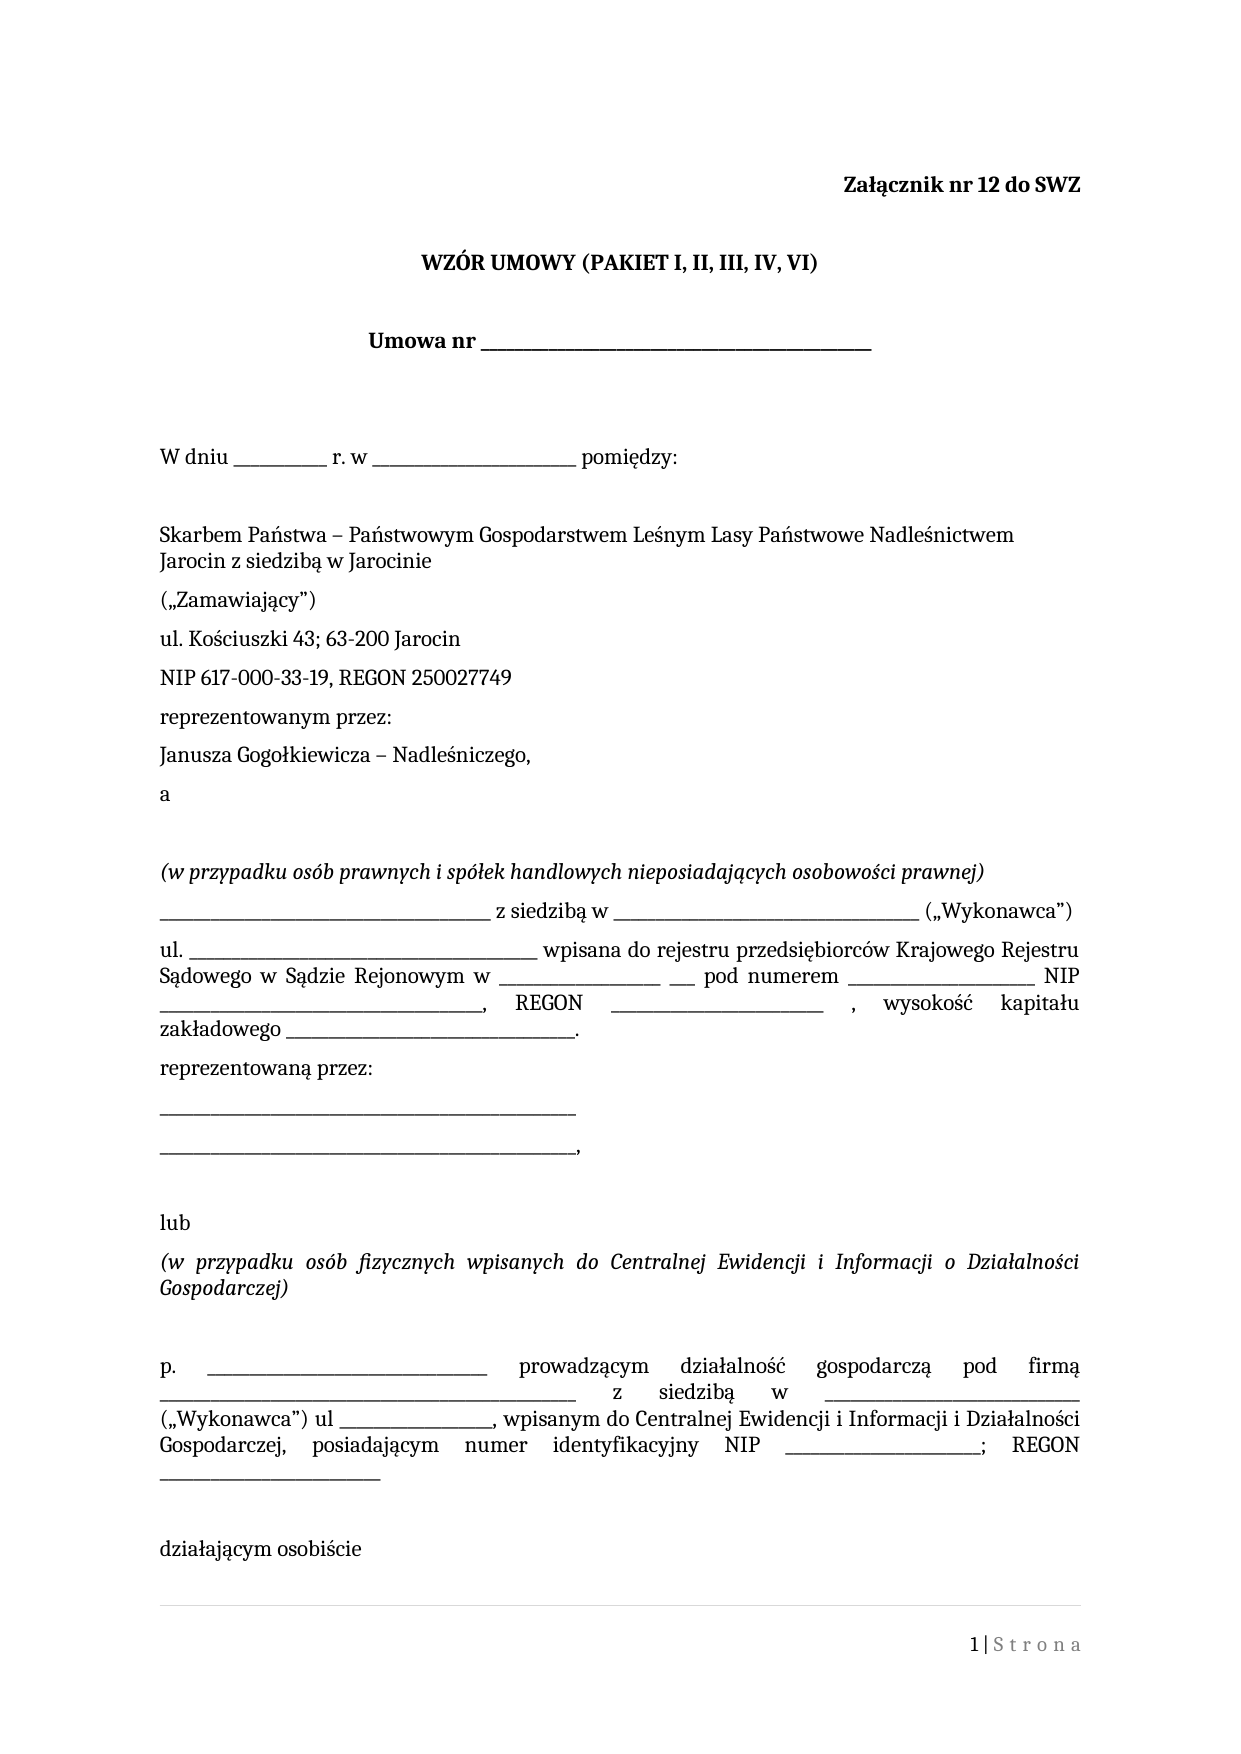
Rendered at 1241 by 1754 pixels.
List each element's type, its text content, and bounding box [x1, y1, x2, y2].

text ul. Kościuszki 43; 63-200 Jarocin [159, 626, 1081, 652]
text a [159, 781, 1081, 807]
text _________________________________________________ [159, 1093, 1081, 1120]
text (w przypadku osób fizycznych wpisanych do Centralnej Ewidencji i Informacji o Działalności Gospodarczej) [159, 1249, 1081, 1301]
text Umowa nr ______________________________________________ [159, 327, 1081, 354]
text działającym osobiście [159, 1536, 1081, 1562]
text reprezentowanym przez: [159, 703, 1081, 730]
text ul. _________________________________________ wpisana do rejestru przedsiębiorców Krajowego Rejestru Sądowego w Sądzie Rejonowym w ___________________ ___ pod numerem ______________________ NIP ______________________________________, REGON _________________________ , wysokość kapitału zakładowego __________________________________. [159, 937, 1081, 1042]
text _______________________________________ z siedzibą w ____________________________________ („Wykonawca”) [159, 898, 1081, 924]
text p. _________________________________ prowadzącym działalność gospodarczą pod firmą _________________________________________________ z siedzibą w ______________________________ („Wykonawca”) ul __________________, wpisanym do Centralnej Ewidencji i Informacji i Działalności Gospodarczej, posiadającym numer identyfikacyjny NIP _______________________; REGON __________________________ [159, 1353, 1081, 1484]
text lub [159, 1210, 1081, 1236]
text Załącznik nr 12 do SWZ [159, 172, 1081, 198]
text WZÓR UMOWY (PAKIET I, II, III, IV, VI) [159, 250, 1081, 276]
text _________________________________________________, [159, 1132, 1081, 1158]
text Janusza Gogołkiewicza – Nadleśniczego, [159, 742, 1081, 769]
text Skarbem Państwa – Państwowym Gospodarstwem Leśnym Lasy Państwowe Nadleśnictwem Jarocin z siedzibą w Jarocinie [159, 522, 1081, 574]
text W dniu ___________ r. w ________________________ pomiędzy: [159, 444, 1081, 470]
text („Zamawiający”) [159, 587, 1081, 613]
text NIP 617-000-33-19, REGON 250027749 [159, 664, 1081, 691]
text reprezentowaną przez: [159, 1054, 1081, 1081]
text (w przypadku osób prawnych i spółek handlowych nieposiadających osobowości prawnej) [159, 859, 1081, 885]
